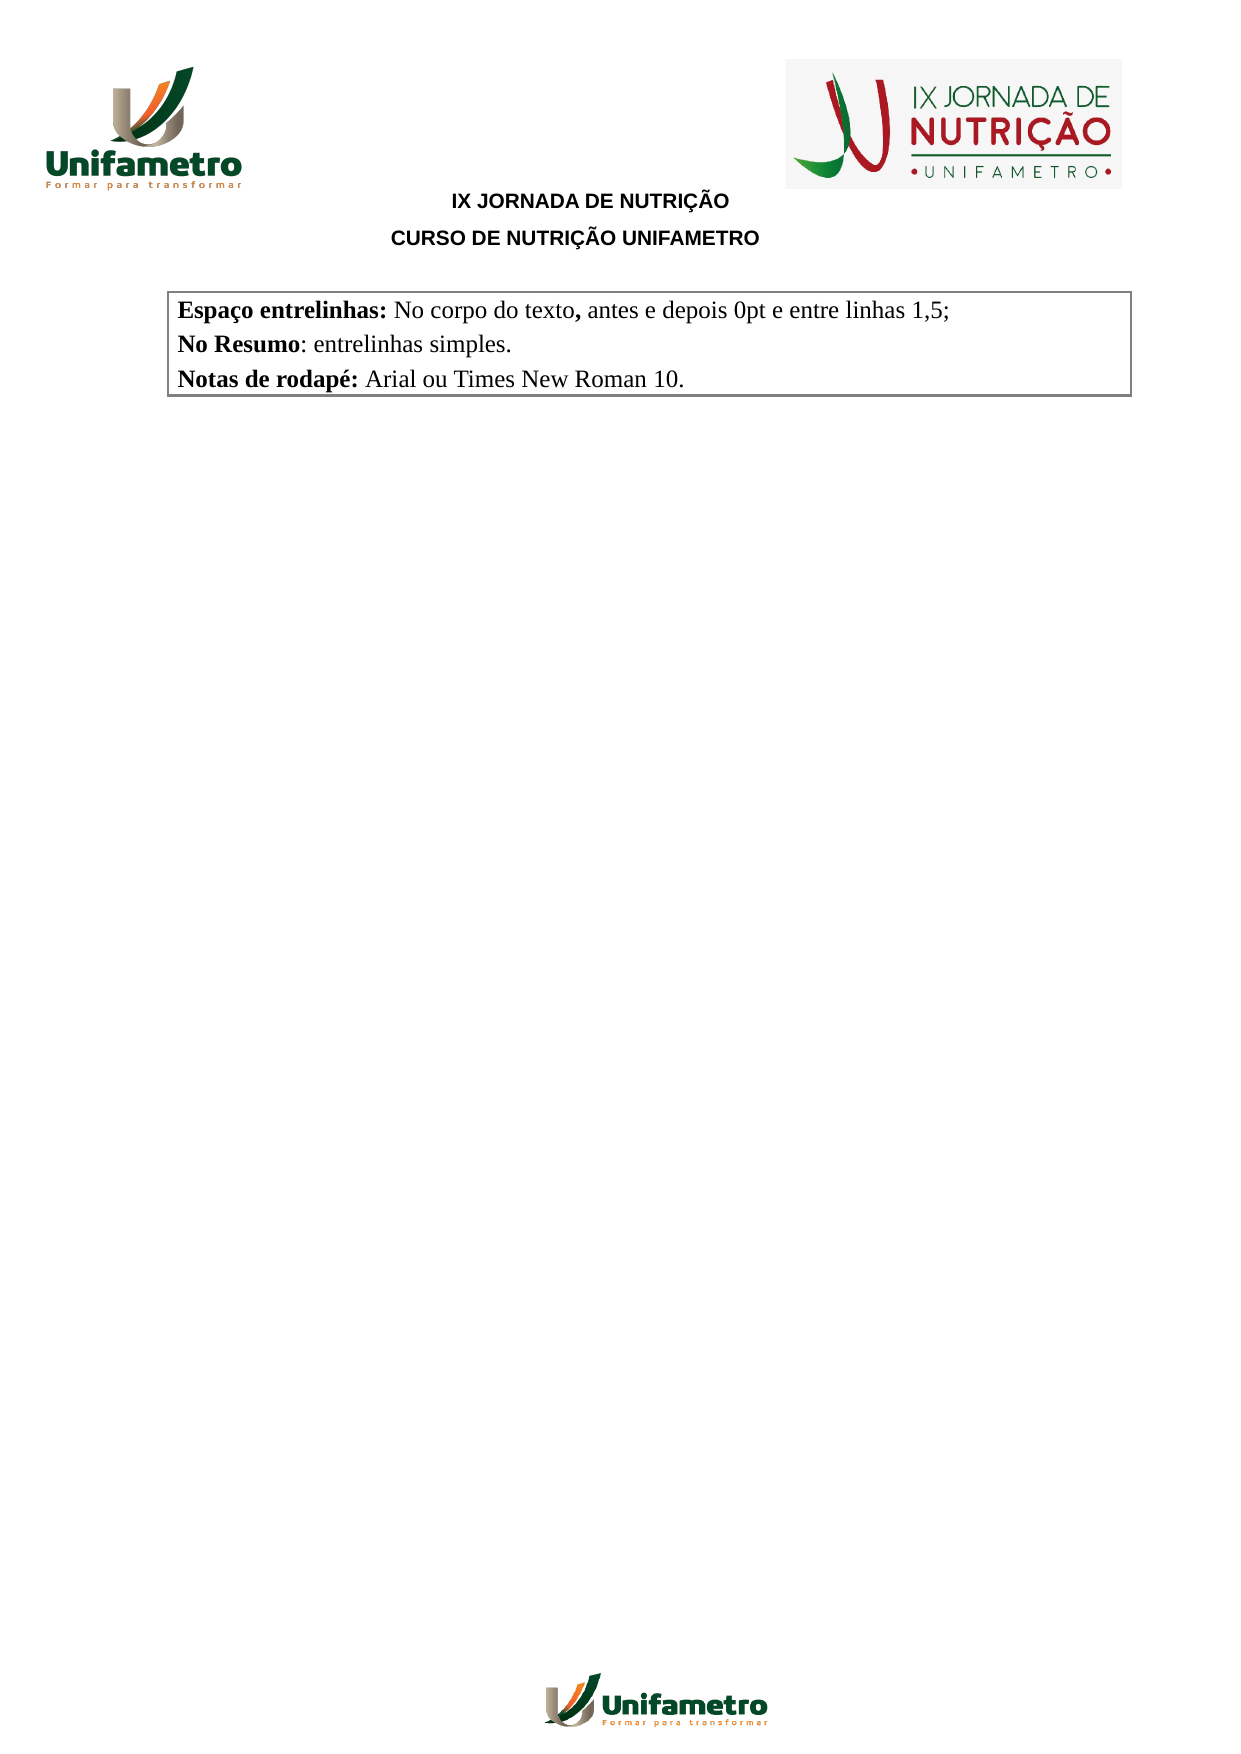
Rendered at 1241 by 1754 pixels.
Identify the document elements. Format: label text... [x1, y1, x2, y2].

picture [42, 62, 248, 191]
picture [785, 59, 1123, 189]
text Espaço entrelinhas: No corpo do texto, antes e depois 0pt e entre linhas 1,5; [169, 293, 1130, 323]
text Notas de rodapé: Arial ou Times New Roman 10. [169, 359, 1130, 394]
text No Resumo: entrelinhas simples. [169, 325, 1130, 358]
picture [506, 1647, 798, 1754]
